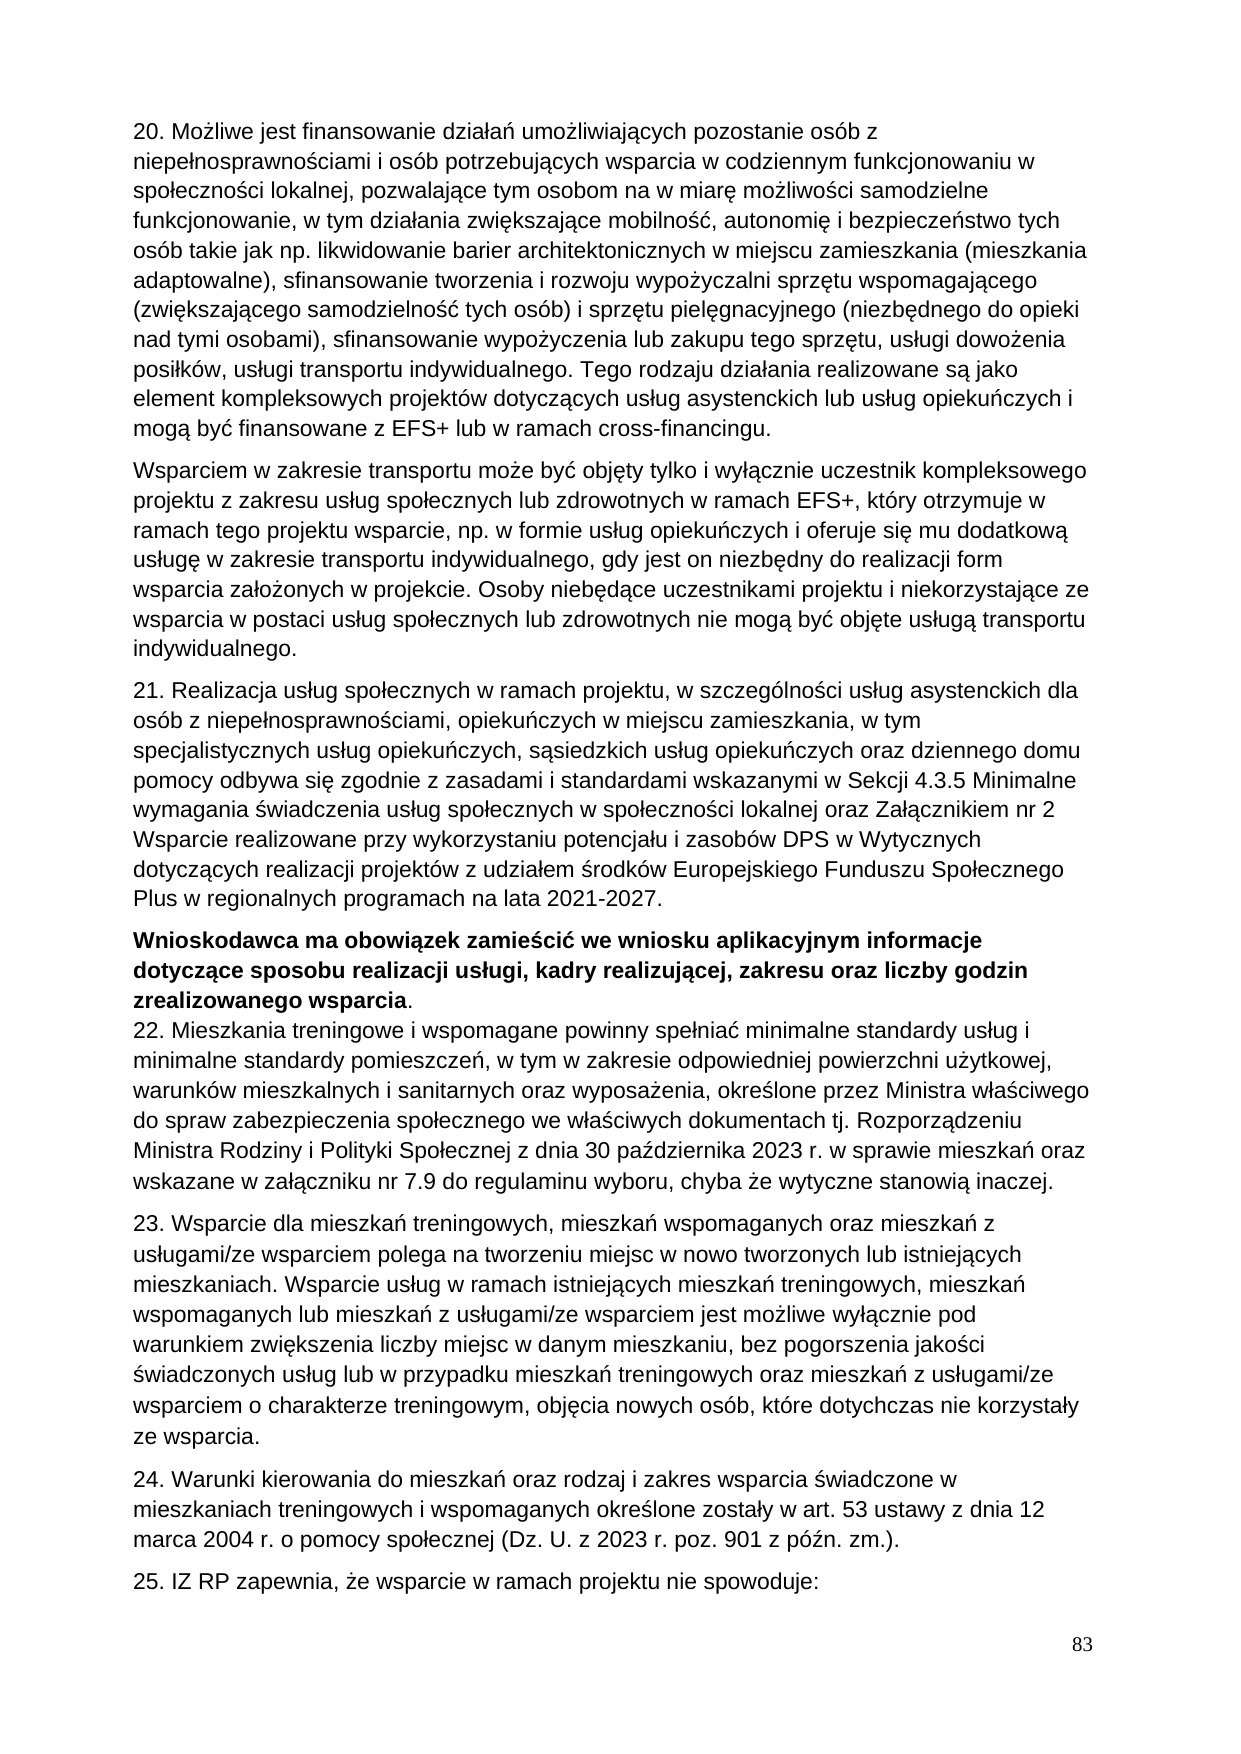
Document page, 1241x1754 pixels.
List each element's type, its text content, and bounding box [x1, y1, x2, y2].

text 24. Warunki kierowania do mieszkań oraz rodzaj i zakres wsparcia świadczone w mieszkaniach treningowych i wspomaganych określone zostały w art. 53 ustawy z dnia 12 marca 2004 r. o pomocy społecznej (Dz. U. z 2023 r. poz. 901 z późn. zm.). [133, 1466, 1092, 1552]
text 21. Realizacja usług społecznych w ramach projektu, w szczególności usług asystenckich dla osób z niepełnosprawnościami, opiekuńczych w miejscu zamieszkania, w tym specjalistycznych usług opiekuńczych, sąsiedzkich usług opiekuńczych oraz dziennego domu pomocy odbywa się zgodnie z zasadami i standardami wskazanymi w Sekcji 4.3.5 Minimalne wymagania świadczenia usług społecznych w społeczności lokalnej oraz Załącznikiem nr 2 Wsparcie realizowane przy wykorzystaniu potencjału i zasobów DPS w Wytycznych dotyczących realizacji projektów z udziałem środków Europejskiego Funduszu Społecznego Plus w regionalnych programach na lata 2021-2027. [133, 677, 1092, 912]
text 20. Możliwe jest finansowanie działań umożliwiających pozostanie osób z niepełnosprawnościami i osób potrzebujących wsparcia w codziennym funkcjonowaniu w społeczności lokalnej, pozwalające tym osobom na w miarę możliwości samodzielne funkcjonowanie, w tym działania zwiększające mobilność, autonomię i bezpieczeństwo tych osób takie jak np. likwidowanie barier architektonicznych w miejscu zamieszkania (mieszkania adaptowalne), sfinansowanie tworzenia i rozwoju wypożyczalni sprzętu wspomagającego (zwiększającego samodzielność tych osób) i sprzętu pielęgnacyjnego (niezbędnego do opieki nad tymi osobami), sfinansowanie wypożyczenia lub zakupu tego sprzętu, usługi dowożenia posiłków, usługi transportu indywidualnego. Tego rodzaju działania realizowane są jako element kompleksowych projektów dotyczących usług asystenckich lub usług opiekuńczych i mogą być finansowane z EFS+ lub w ramach cross-financingu. [133, 118, 1092, 441]
text Wsparciem w zakresie transportu może być objęty tylko i wyłącznie uczestnik kompleksowego projektu z zakresu usług społecznych lub zdrowotnych w ramach EFS+, który otrzymuje w ramach tego projektu wsparcie, np. w formie usług opiekuńczych i oferuje się mu dodatkową usługę w zakresie transportu indywidualnego, gdy jest on niezbędny do realizacji form wsparcia założonych w projekcie. Osoby niebędące uczestnikami projektu i niekorzystające ze wsparcia w postaci usług społecznych lub zdrowotnych nie mogą być objęte usługą transportu indywidualnego. [133, 457, 1092, 662]
text 25. IZ RP zapewnia, że wsparcie w ramach projektu nie spowoduje: [133, 1568, 1092, 1594]
text 23. Wsparcie dla mieszkań treningowych, mieszkań wspomaganych oraz mieszkań z usługami/ze wsparciem polega na tworzeniu miejsc w nowo tworzonych lub istniejących mieszkaniach. Wsparcie usług w ramach istniejących mieszkań treningowych, mieszkań wspomaganych lub mieszkań z usługami/ze wsparciem jest możliwe wyłącznie pod warunkiem zwiększenia liczby miejsc w danym mieszkaniu, bez pogorszenia jakości świadczonych usług lub w przypadku mieszkań treningowych oraz mieszkań z usługami/ze wsparciem o charakterze treningowym, objęcia nowych osób, które dotychczas nie korzystały ze wsparcia. [133, 1210, 1092, 1449]
text 22. Mieszkania treningowe i wspomagane powinny spełniać minimalne standardy usług i minimalne standardy pomieszczeń, w tym w zakresie odpowiedniej powierzchni użytkowej, warunków mieszkalnych i sanitarnych oraz wyposażenia, określone przez Ministra właściwego do spraw zabezpieczenia społecznego we właściwych dokumentach tj. Rozporządzeniu Ministra Rodziny i Polityki Społecznej z dnia 30 października 2023 r. w sprawie mieszkań oraz wskazane w załączniku nr 7.9 do regulaminu wyboru, chyba że wytyczne stanowią inaczej. [133, 1017, 1092, 1194]
text Wnioskodawca ma obowiązek zamieścić we wniosku aplikacyjnym informacje dotyczące sposobu realizacji usługi, kadry realizującej, zakresu oraz liczby godzin zrealizowanego wsparcia. [133, 927, 1092, 1013]
